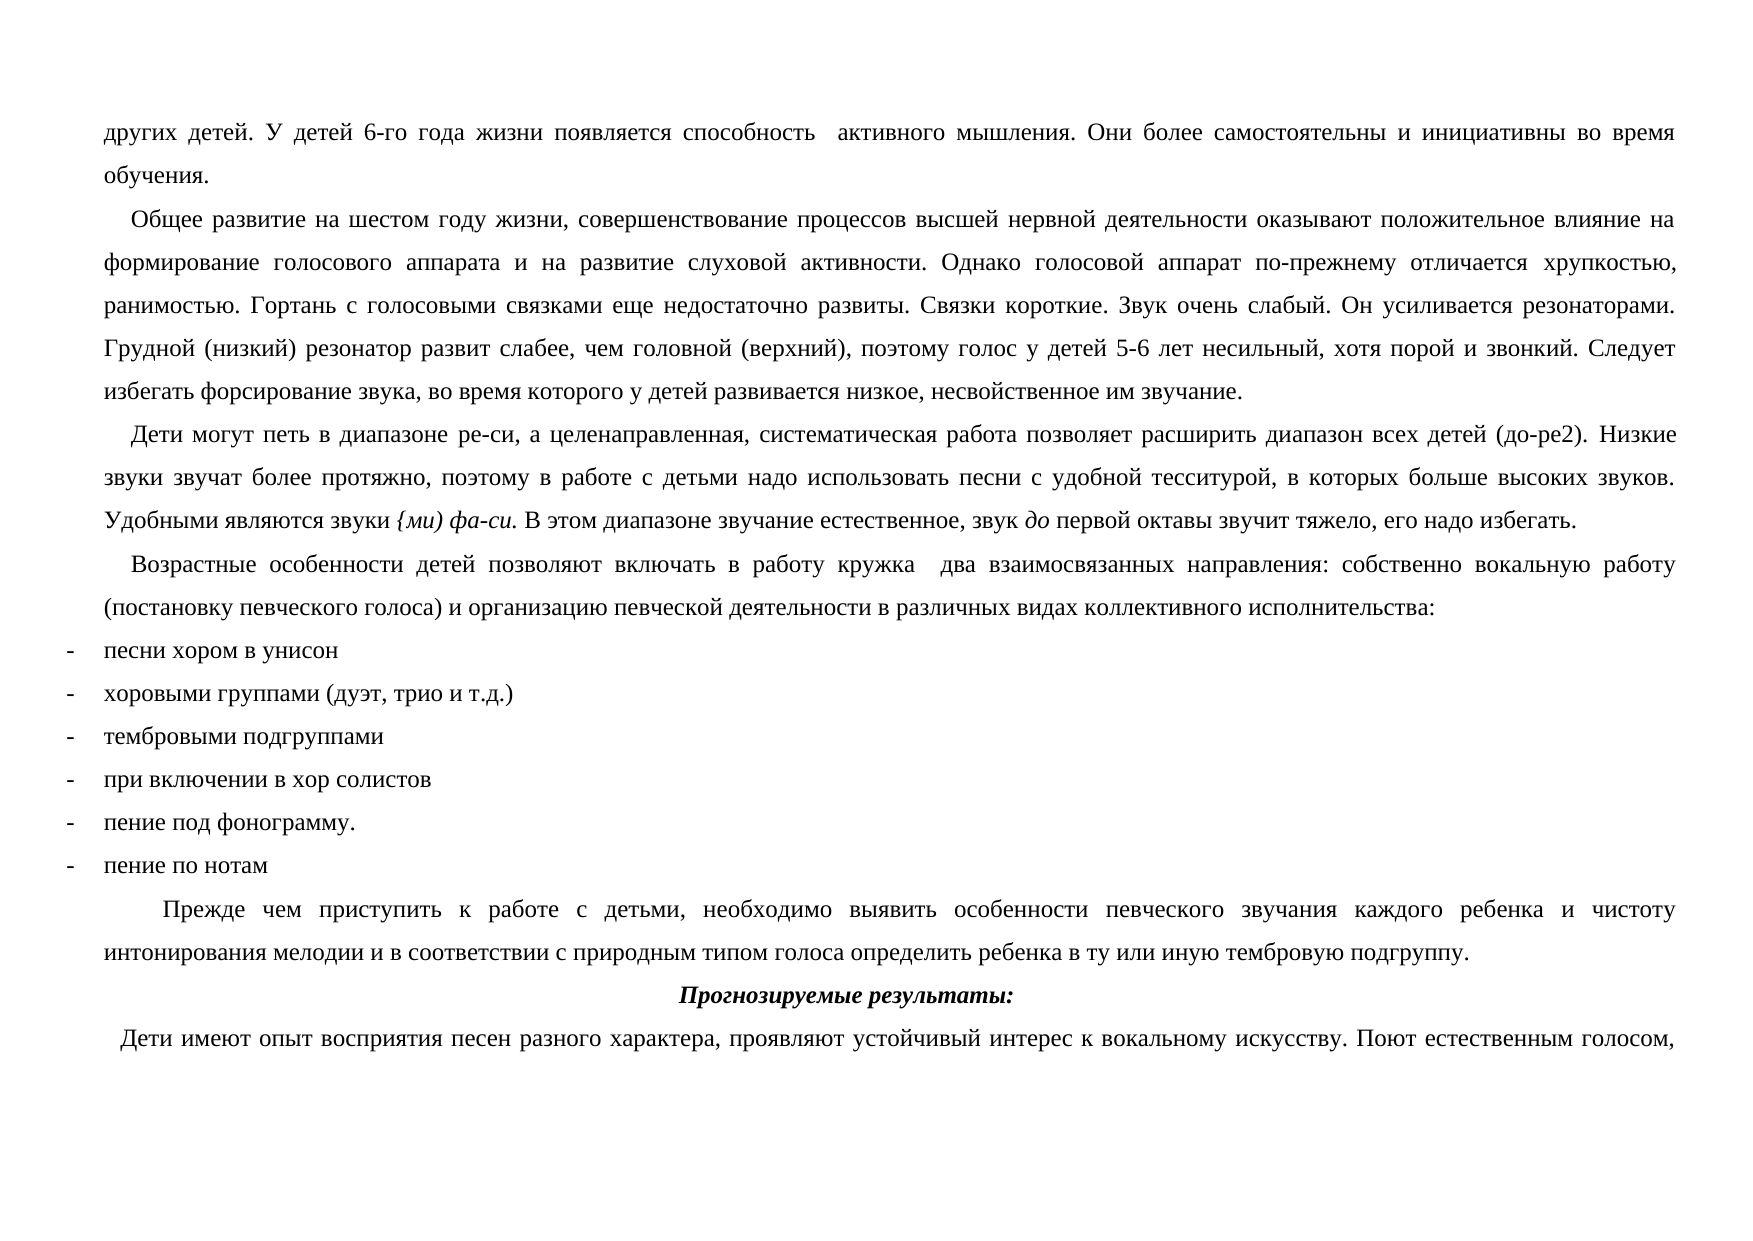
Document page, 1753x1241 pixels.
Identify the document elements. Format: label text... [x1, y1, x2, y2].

list при включении в хор солистов [66, 764, 1677, 793]
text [103, 1023, 1677, 1052]
list хоровыми группами (дуэт, трио и т.д.) [66, 678, 1677, 707]
text Прогнозируемые результаты: [103, 980, 1677, 1009]
text Возрастные особенности детей позволяют включать в работу кружка два взаимосвязанных направления: собственно вокальную работу (постановку певческого голоса) и организацию певческой деятельности в различных видах коллективного исполнительства: [103, 549, 1677, 621]
list пение под фонограмму. [66, 807, 1677, 836]
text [103, 117, 1677, 189]
list пение по нотам [66, 851, 1677, 879]
list песни хором в унисон [66, 635, 1677, 664]
text Прежде чем приступить к работе с детьми, необходимо выявить особенности певческого звучания каждого ребенка и чистоту интонирования мелодии и в соответствии с природным типом голоса определить ребенка в ту или иную тембровую подгруппу. [103, 894, 1677, 966]
list тембровыми подгруппами [66, 721, 1677, 750]
text Общее развитие на шестом году жизни, совершенствование процессов высшей нервной деятельности оказывают положительное влияние на формирование голосового аппарата и на развитие слуховой активности. Однако голосовой аппарат по-прежнему отличается xpупкостью, ранимостью. Гортань с голосовыми связками еще недостаточно развиты. Связки короткие. Звук очень слабый. Он усиливается резонаторами. Грудной (низкий) резонатор развит слабее, чем головной (верхний), поэтому голос у детей 5-6 лет несильный, хотя порой и звонкий. Следует избегать форсирование звука, во время которого у детей развивается низкое, несвойственное им звучание. [103, 204, 1677, 405]
text Дети могут петь в диапазоне ре-си, а целенаправленная, систематическая работа позволяет расширить диапазон всех детей (до-ре2). Низкие звуки звучат более протяжно, поэтому в работе с детьми надо использовать песни с удобной тесситурой, в которых больше высоких звуков. Удобными являются звуки {ми) фа-си. В этом диапазоне звучание естественное, звук до первой октавы звучит тяжело, его надо избегать. [103, 419, 1677, 534]
